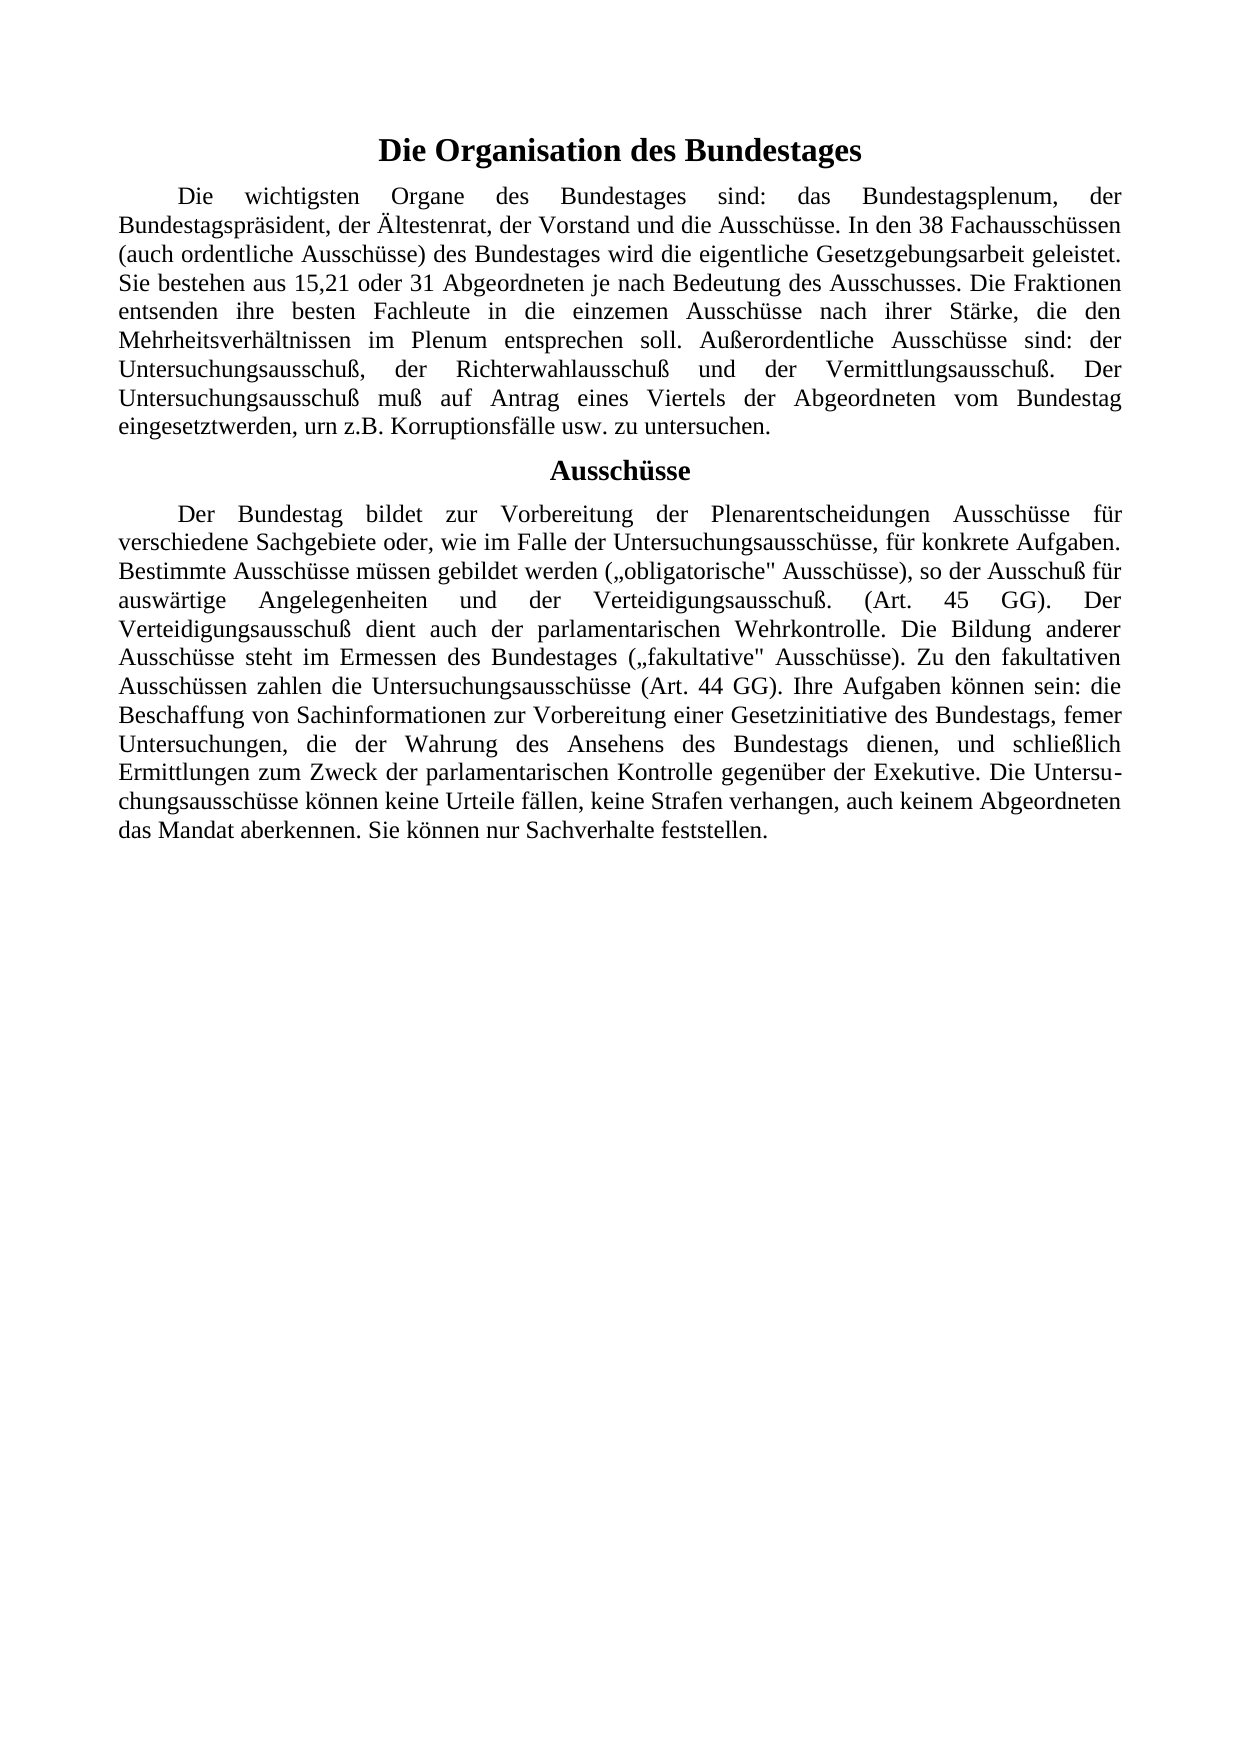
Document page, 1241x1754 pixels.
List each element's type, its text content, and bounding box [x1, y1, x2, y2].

text Ausschüsse [118, 453, 1122, 486]
text Die Organisation des Bundestages [118, 131, 1122, 169]
text Der Bundestag bildet zur Vorbereitung der Plenarentscheidungen Ausschüsse für verschiedene Sachgebiete oder, wie im Falle der Untersuchungsausschüsse, für konkrete Aufgaben. Bestimmte Ausschüsse müssen gebildet werden („obligatorische" Ausschüsse), so der Ausschuß für auswärtige Angelegenheiten und der Verteidigungsausschuß. (Art. 45 GG). Der Verteidigungsausschuß dient auch der parlamentarischen Wehrkontrolle. Die Bildung anderer Ausschüsse steht im Ermessen des Bundestages („fakultative" Ausschüsse). Zu den fakultativen Ausschüssen zahlen die Untersuchungsausschüsse (Art. 44 GG). Ihre Aufgaben können sein: die Beschaffung von Sachinformationen zur Vorbereitung einer Gesetzinitiative des Bundestags, femer Untersuchungen, die der Wahrung des Ansehens des Bundestags dienen, und schließlich Ermittlungen zum Zweck der parlamentarischen Kontrolle gegenüber der Exekutive. Die Untersuchungsausschüsse können keine Urteile fällen, keine Strafen verhangen, auch keinem Abgeordneten das Mandat aberkennen. Sie können nur Sachverhalte feststellen. [118, 499, 1122, 844]
text Die wichtigsten Organe des Bundestages sind: das Bundestagsplenum, der Bundestagspräsident, der Ältestenrat, der Vorstand und die Ausschüsse. In den 38 Fachausschüssen (auch ordentliche Ausschüsse) des Bundestages wird die eigentliche Gesetzgebungsarbeit geleistet. Sie bestehen aus 15,21 oder 31 Abgeordneten je nach Bedeutung des Ausschusses. Die Fraktionen entsenden ihre besten Fachleute in die einzemen Ausschüsse nach ihrer Stärke, die den Mehrheitsverhältnissen im Plenum entsprechen soll. Außerordentliche Ausschüsse sind: der Untersuchungsausschuß, der Richterwahlausschuß und der Vermittlungsausschuß. Der Untersuchungsausschuß muß auf Antrag eines Viertels der Abgeordneten vom Bundestag eingesetztwerden, urn z.B. Korruptionsfälle usw. zu untersuchen. [118, 181, 1122, 440]
